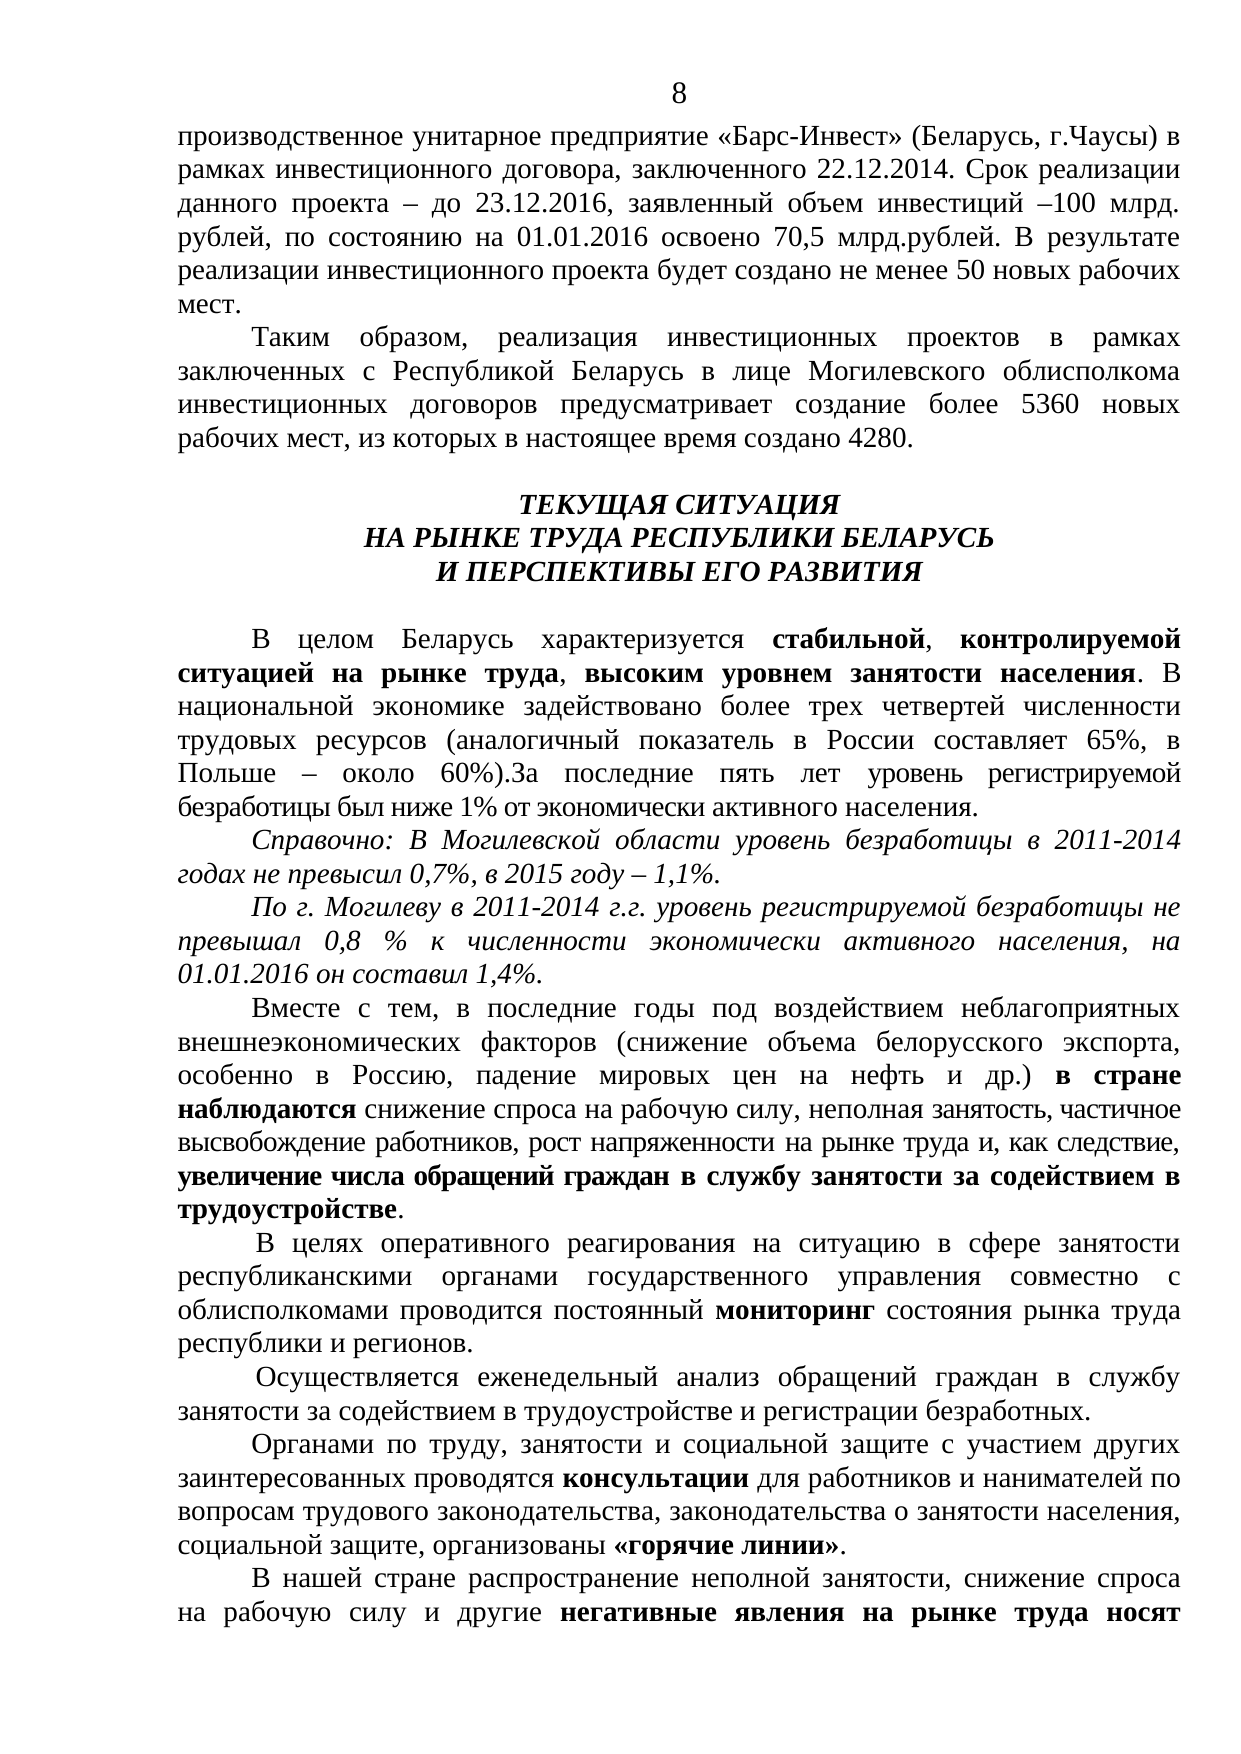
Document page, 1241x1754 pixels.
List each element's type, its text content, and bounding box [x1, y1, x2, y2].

text Вместе с тем, в последние годы под воздействием неблагоприятных внешнеэкономических факторов (снижение объема белорусского экспорта, особенно в Россию, падение мировых цен на нефть и др.) в стране наблюдаются снижение спроса на рабочую силу, неполная занятость, частичное высвобождение работников, рост напряженности на рынке труда и, как следствие, увеличение числа обращений граждан в службу занятости за содействием в трудоустройстве. [177, 990, 1181, 1225]
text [177, 1560, 1181, 1627]
text Таким образом, реализация инвестиционных проектов в рамках заключенных с Республикой Беларусь в лице Могилевского облисполкома инвестиционных договоров предусматривает создание более 5360 новых рабочих мест, из которых в настоящее время создано 4280. [177, 319, 1181, 453]
text Справочно: В Могилевской области уровень безработицы в 2011-2014 годах не превысил 0,7%, в 2015 году – 1,1%. [177, 822, 1181, 889]
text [177, 118, 1181, 319]
text По г. Могилеву в 2011-2014 г.г. уровень регистрируемой безработицы не превышал 0,8 % к численности экономически активного населения, на 01.01.2016 он составил 1,4%. [177, 889, 1181, 990]
text и перспективы его развития [177, 554, 1181, 588]
text В целях оперативного реагирования на ситуацию в сфере занятости республиканскими органами государственного управления совместно с облисполкомами проводится постоянный мониторинг состояния рынка труда республики и регионов. [177, 1225, 1181, 1359]
text В целом Беларусь характеризуется стабильной, контролируемой ситуацией на рынке труда, высоким уровнем занятости населения. В национальной экономике задействовано более трех четвертей численности трудовых ресурсов (аналогичный показатель в России составляет 65%, в Польше – около 60%).За последние пять лет уровень регистрируемой безработицы был ниже 1% от экономически активного населения. [177, 621, 1181, 822]
text Текущая ситуация [177, 487, 1181, 521]
text Органами по труду, занятости и социальной защите с участием других заинтересованных проводятся консультации для работников и нанимателей по вопросам трудового законодательства, законодательства о занятости населения, социальной защите, организованы «горячие линии». [177, 1426, 1181, 1560]
text Осуществляется еженедельный анализ обращений граждан в службу занятости за содействием в трудоустройстве и регистрации безработных. [177, 1359, 1181, 1426]
text на рынке труда Республики Беларусь [177, 521, 1181, 554]
